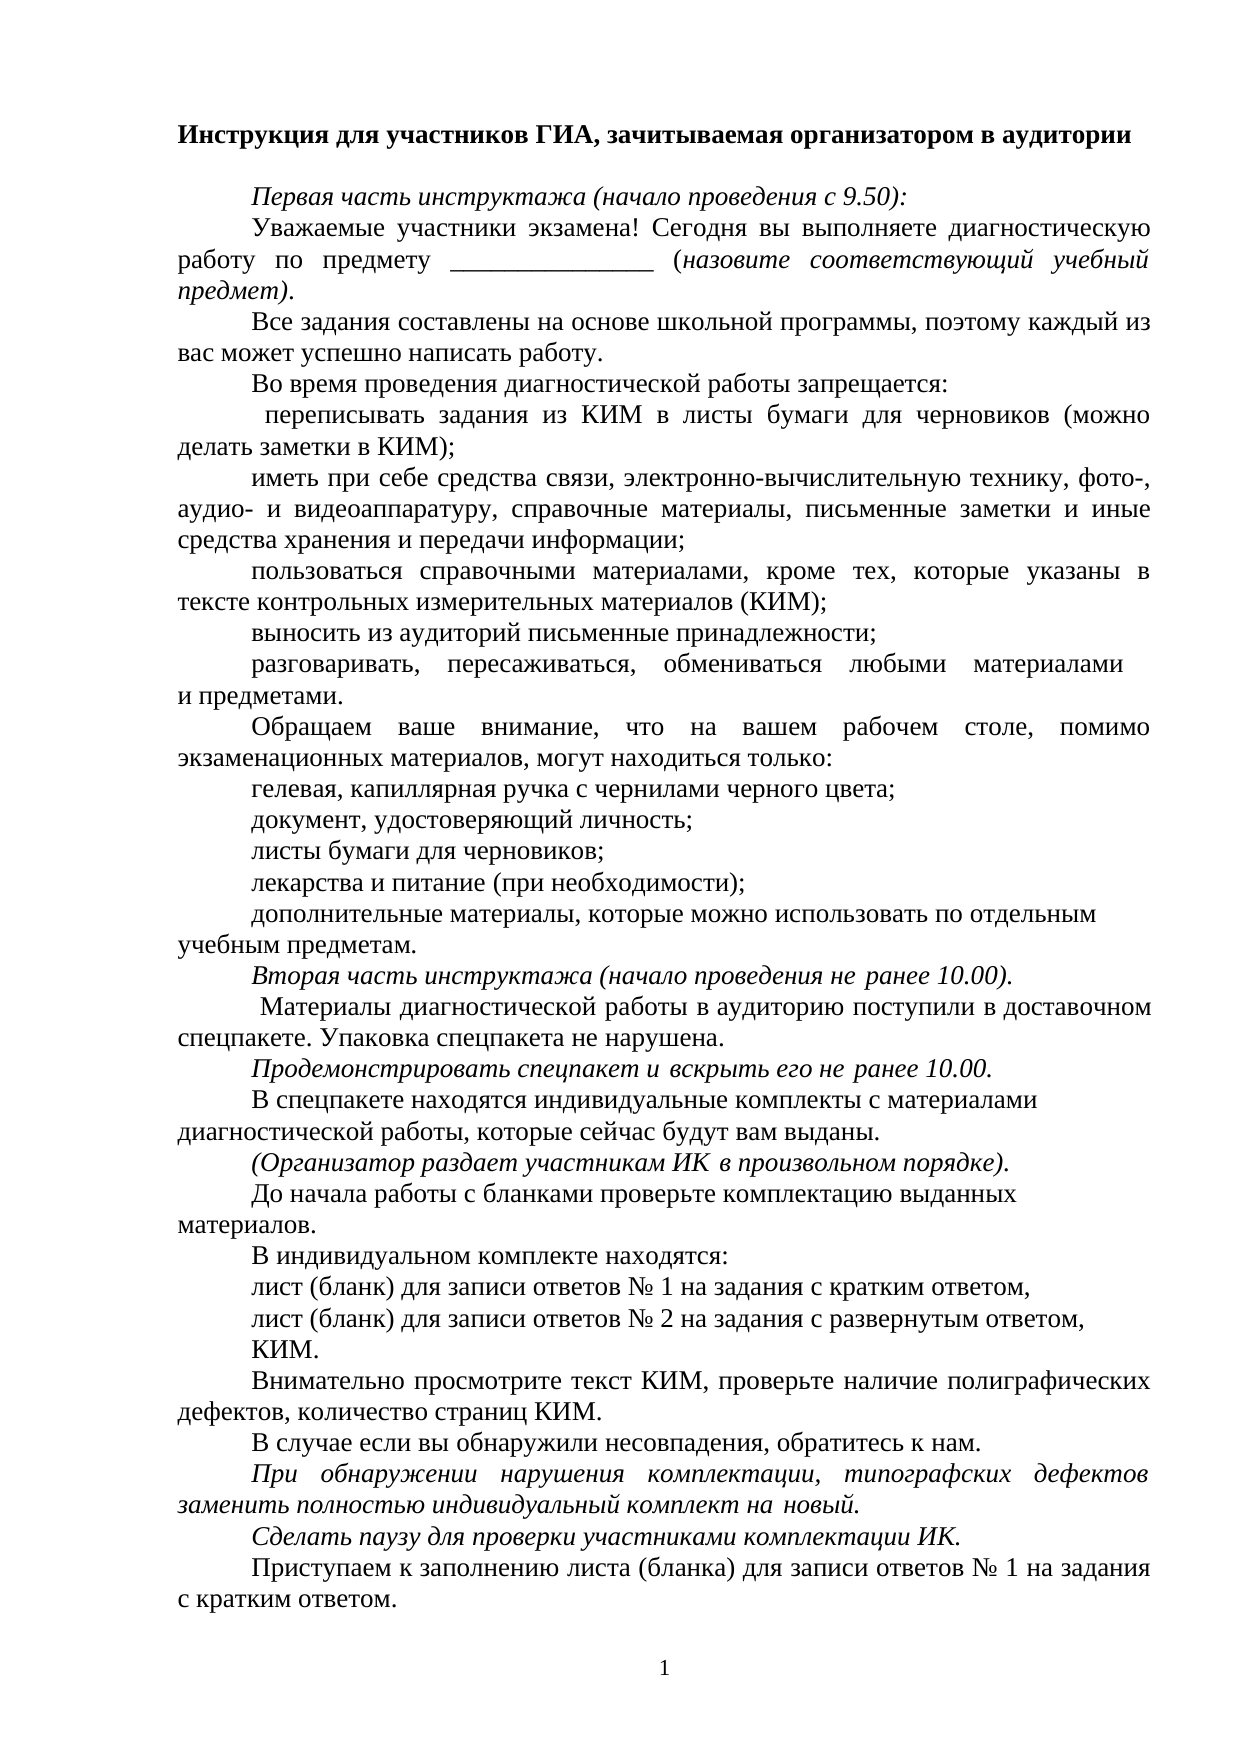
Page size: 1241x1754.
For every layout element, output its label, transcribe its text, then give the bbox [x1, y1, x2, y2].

text гелевая, капиллярная ручка с чернилами черного цвета; [177, 772, 1152, 803]
text листы бумаги для черновиков; [177, 834, 1152, 866]
text Обращаем ваше внимание, что на вашем рабочем столе, помимо экзаменационных материалов, могут находиться только: [177, 710, 1152, 772]
text переписывать задания из КИМ в листы бумаги для черновиков (можно делать заметки в КИМ); [177, 398, 1152, 461]
text Приступаем к заполнению листа (бланка) для записи ответов № 1 на задания с кратким ответом. [177, 1551, 1152, 1613]
text В спецпакете находятся индивидуальные комплекты с материалами диагностической работы, которые сейчас будут вам выданы. [177, 1084, 1152, 1146]
text разговаривать, пересаживаться, обмениваться любыми материалами и предметами. [177, 648, 1152, 710]
text Уважаемые участники экзамена! Сегодня вы выполняете диагностическую работу по предмету _______________ (назовите соответствующий учебный предмет). [177, 212, 1152, 305]
text Во время проведения диагностической работы запрещается: [177, 367, 1152, 398]
text пользоваться справочными материалами, кроме тех, которые указаны в тексте контрольных измерительных материалов (КИМ); [177, 554, 1152, 616]
text Инструкция для участников ГИА, зачитываемая организатором в аудитории [177, 118, 1152, 149]
text (Организатор раздает участникам ИК в произвольном порядке). [177, 1146, 1152, 1177]
text Материалы диагностической работы в аудиторию поступили в доставочном спецпакете. Упаковка спецпакета не нарушена. [177, 990, 1152, 1052]
text документ, удостоверяющий личность; [177, 803, 1152, 834]
text До начала работы с бланками проверьте комплектацию выданных материалов. [177, 1177, 1152, 1239]
text иметь при себе средства связи, электронно-вычислительную технику, фото-, аудио- и видеоаппаратуру, справочные материалы, письменные заметки и иные средства хранения и передачи информации; [177, 461, 1152, 554]
text Внимательно просмотрите текст КИМ, проверьте наличие полиграфических дефектов, количество страниц КИМ. [177, 1364, 1152, 1426]
text КИМ. [177, 1333, 1152, 1364]
text выносить из аудиторий письменные принадлежности; [177, 616, 1152, 648]
text лекарства и питание (при необходимости); [177, 866, 1152, 897]
text В случае если вы обнаружили несовпадения, обратитесь к нам. [177, 1426, 1152, 1457]
text Первая часть инструктажа (начало проведения с 9.50): [177, 180, 1152, 212]
text Все задания составлены на основе школьной программы, поэтому каждый из вас может успешно написать работу. [177, 305, 1152, 367]
text лист (бланк) для записи ответов № 1 на задания с кратким ответом, [177, 1271, 1152, 1302]
text При обнаружении нарушения комплектации, типографских дефектов заменить полностью индивидуальный комплект на новый. [177, 1457, 1152, 1520]
text дополнительные материалы, которые можно использовать по отдельным учебным предметам. [177, 897, 1152, 959]
text Продемонстрировать спецпакет и вскрыть его не ранее 10.00. [177, 1052, 1152, 1084]
text Сделать паузу для проверки участниками комплектации ИК. [177, 1520, 1152, 1551]
text лист (бланк) для записи ответов № 2 на задания с развернутым ответом, [177, 1302, 1152, 1333]
text В индивидуальном комплекте находятся: [177, 1239, 1152, 1271]
text Вторая часть инструктажа (начало проведения не ранее 10.00). [177, 959, 1152, 990]
